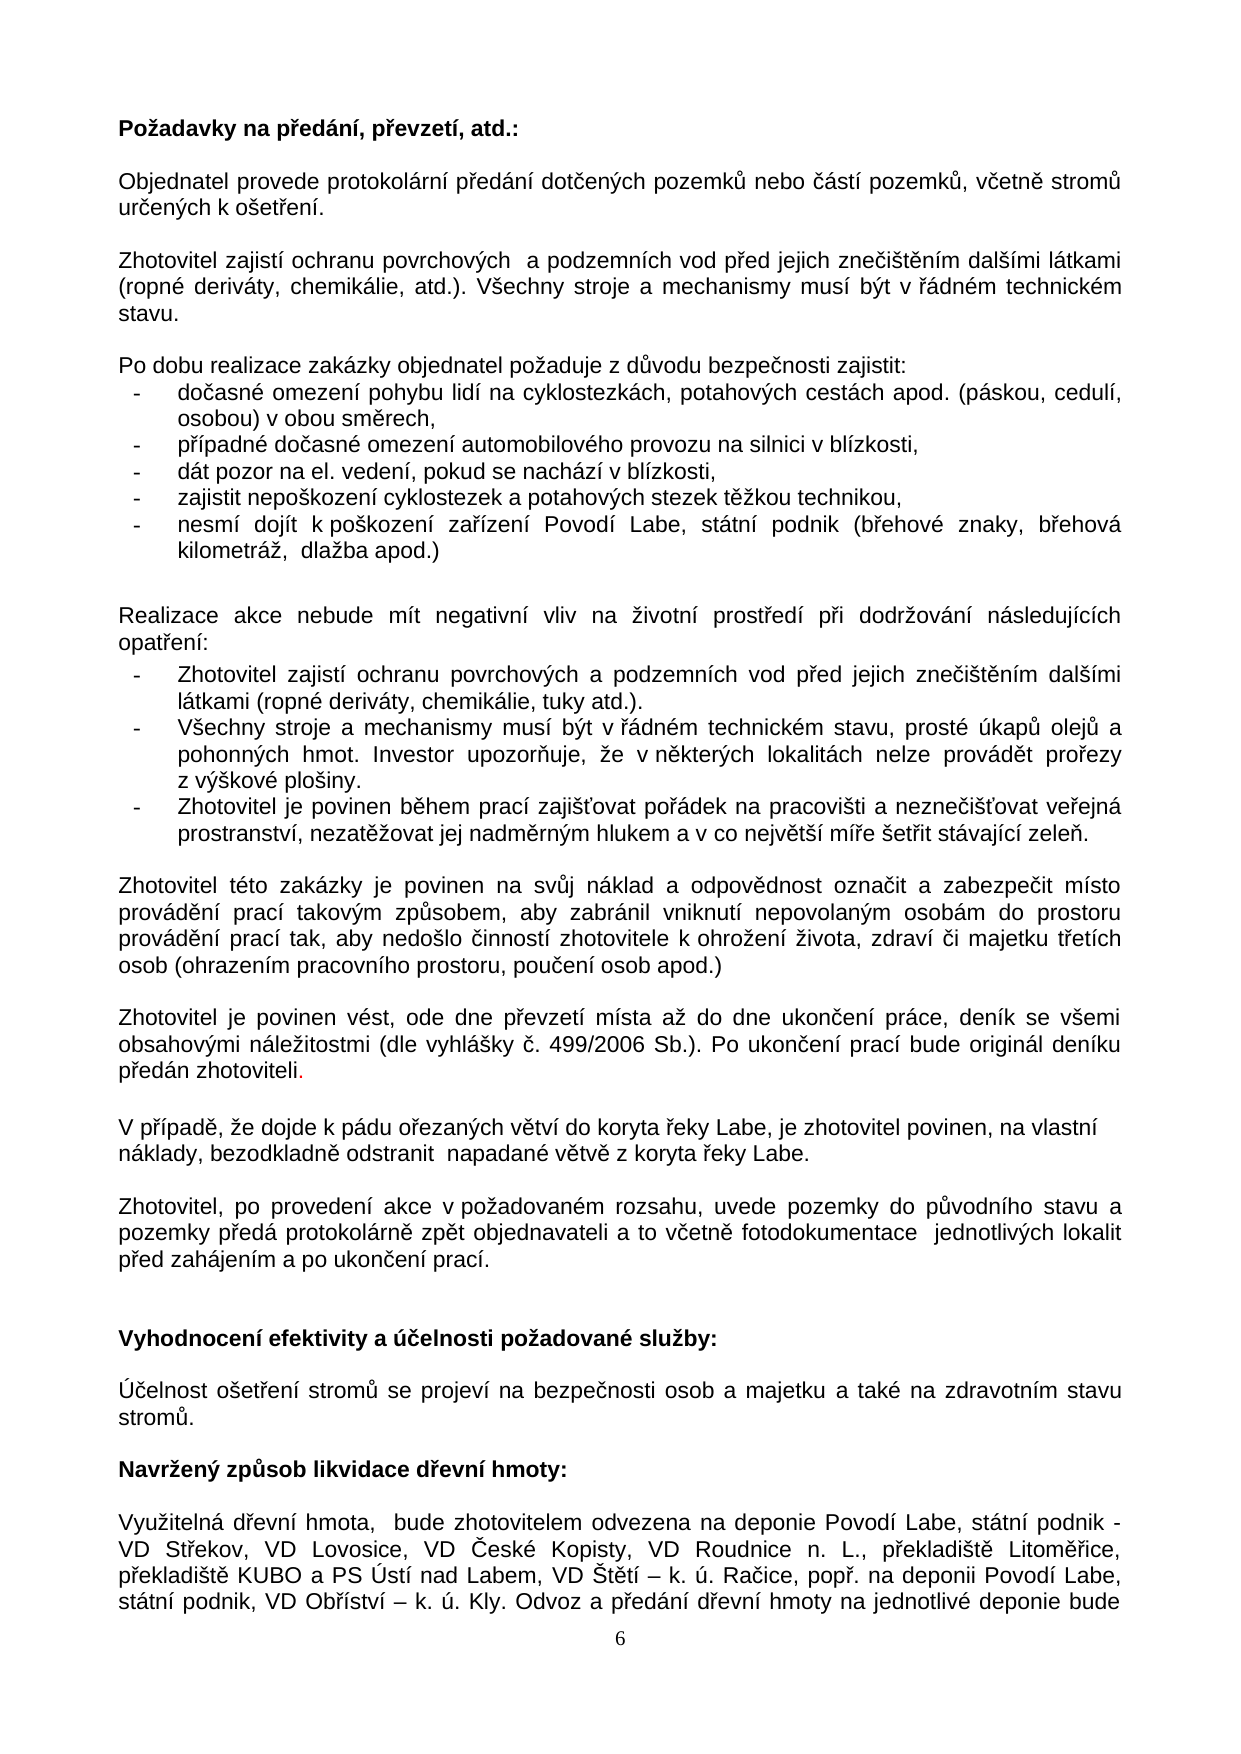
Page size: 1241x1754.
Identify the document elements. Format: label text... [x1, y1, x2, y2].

text Objednatel provede protokolární předání dotčených pozemků nebo částí pozemků, včetně stromů určených k ošetření. [118, 168, 1122, 220]
text Realizace akce nebude mít negativní vliv na životní prostředí při dodržování následujících opatření: [118, 602, 1122, 655]
subtitle V případě, že dojde k pádu ořezaných větví do koryta řeky Labe, je zhotovitel povinen, na vlastní náklady, bezodkladně odstranit napadané větvě z koryta řeky Labe. [118, 1114, 1122, 1167]
text Účelnost ošetření stromů se projeví na bezpečnosti osob a majetku a také na zdravotním stavu stromů. [118, 1377, 1122, 1430]
text Zhotovitel této zakázky je povinen na svůj náklad a odpovědnost označit a zabezpečit místo provádění prací takovým způsobem, aby zabránil vniknutí nepovolaným osobám do prostoru provádění prací tak, aby nedošlo činností zhotovitele k ohrožení života, zdraví či majetku třetích osob (ohrazením pracovního prostoru, poučení osob apod.) [118, 872, 1122, 978]
list dočasné omezení pohybu lidí na cyklostezkách, potahových cestách apod. (páskou, cedulí, osobou) v obou směrech, [133, 378, 1122, 431]
text Navržený způsob likvidace dřevní hmoty: [118, 1456, 1122, 1483]
list dát pozor na el. vedení, pokud se nachází v blízkosti, [133, 458, 1122, 484]
list Zhotovitel je povinen během prací zajišťovat pořádek na pracovišti a neznečišťovat veřejná prostranství, nezatěžovat jej nadměrným hlukem a v co největší míře šetřit stávající zeleň. [133, 793, 1122, 846]
text Zhotovitel, po provedení akce v požadovaném rozsahu, uvede pozemky do původního stavu a pozemky předá protokolárně zpět objednavateli a to včetně fotodokumentace jednotlivých lokalit před zahájením a po ukončení prací. [118, 1193, 1122, 1272]
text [118, 1509, 1122, 1614]
text Zhotovitel zajistí ochranu povrchových a podzemních vod před jejich znečištěním dalšími látkami (ropné deriváty, chemikálie, atd.). Všechny stroje a mechanismy musí být v řádném technickém stavu. [118, 247, 1122, 326]
text Vyhodnocení efektivity a účelnosti požadované služby: [118, 1325, 1122, 1351]
text Po dobu realizace zakázky objednatel požaduje z důvodu bezpečnosti zajistit: [118, 352, 1122, 378]
list nesmí dojít k poškození zařízení Povodí Labe, státní podnik (břehové znaky, břehová kilometráž, dlažba apod.) [133, 511, 1122, 563]
text Požadavky na předání, převzetí, atd.: [118, 115, 1122, 141]
list zajistit nepoškození cyklostezek a potahových stezek těžkou technikou, [133, 484, 1122, 511]
list případné dočasné omezení automobilového provozu na silnici v blízkosti, [133, 431, 1122, 458]
list Všechny stroje a mechanismy musí být v řádném technickém stavu, prosté úkapů olejů a pohonných hmot. Investor upozorňuje, že v některých lokalitách nelze provádět prořezy z výškové plošiny. [133, 714, 1122, 793]
text Zhotovitel je povinen vést, ode dne převzetí místa až do dne ukončení práce, deník se všemi obsahovými náležitostmi (dle vyhlášky č. 499/2006 Sb.). Po ukončení prací bude originál deníku předán zhotoviteli. [118, 1004, 1122, 1083]
list Zhotovitel zajistí ochranu povrchových a podzemních vod před jejich znečištěním dalšími látkami (ropné deriváty, chemikálie, tuky atd.). [133, 661, 1122, 714]
